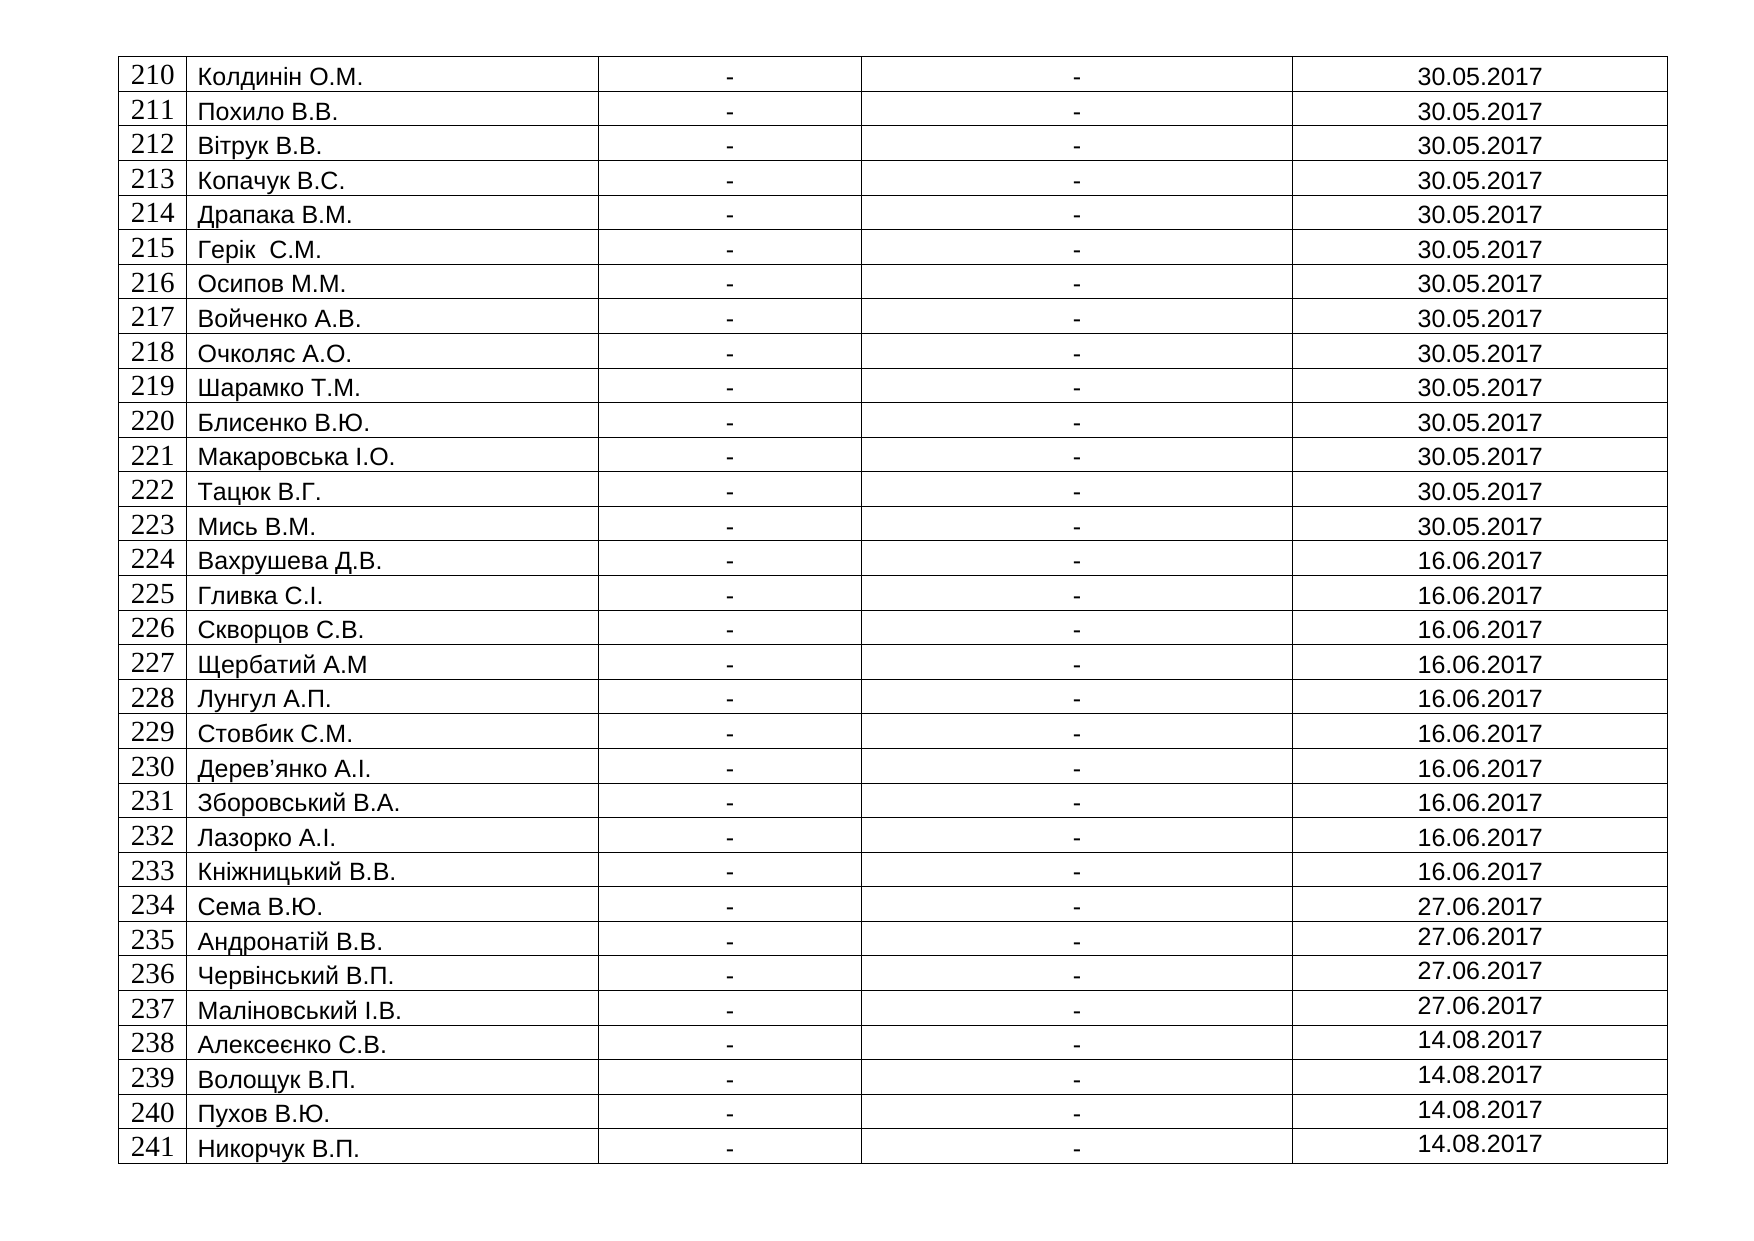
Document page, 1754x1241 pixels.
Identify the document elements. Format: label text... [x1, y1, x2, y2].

table_cell 238 [119, 1026, 186, 1059]
table_cell 30.05.2017 [1293, 126, 1667, 160]
table_cell - [862, 438, 1292, 471]
table_cell 235 [119, 922, 186, 955]
table_cell - [862, 784, 1292, 817]
table_cell 214 [119, 196, 186, 229]
table_cell - [599, 265, 861, 298]
table_cell 30.05.2017 [1293, 265, 1667, 298]
table_cell 30.05.2017 [1293, 403, 1667, 437]
table_cell - [599, 541, 861, 575]
table_cell 30.05.2017 [1293, 299, 1667, 333]
table_cell - [599, 1129, 861, 1163]
table_cell - [599, 1095, 861, 1128]
table_cell - [862, 611, 1292, 644]
table_cell 27.06.2017 [1293, 991, 1667, 1024]
table_cell Копачук В.С. [187, 161, 598, 194]
table_cell - [599, 403, 861, 437]
table_cell 16.06.2017 [1293, 784, 1667, 817]
table_cell - [599, 472, 861, 506]
table_cell - [599, 334, 861, 367]
table_cell 221 [119, 438, 186, 471]
table_cell Волощук В.П. [187, 1060, 598, 1094]
table_cell 222 [119, 472, 186, 506]
table_cell 30.05.2017 [1293, 92, 1667, 125]
table_cell 16.06.2017 [1293, 611, 1667, 644]
table_cell - [599, 161, 861, 194]
table_cell Пухов В.Ю. [187, 1095, 598, 1128]
table_cell 219 [119, 369, 186, 402]
table_cell - [599, 645, 861, 679]
table_cell - [862, 1129, 1292, 1163]
table_cell Войченко А.В. [187, 299, 598, 333]
table_cell Похило В.В. [187, 92, 598, 125]
table_cell 27.06.2017 [1293, 956, 1667, 990]
table_cell 218 [119, 334, 186, 367]
table_cell - [599, 956, 861, 990]
table_cell Никорчук В.П. [187, 1129, 598, 1163]
table_cell 14.08.2017 [1293, 1095, 1667, 1128]
table_cell Тацюк В.Г. [187, 472, 598, 506]
table_cell - [599, 92, 861, 125]
table_cell 30.05.2017 [1293, 161, 1667, 194]
table_cell Мись В.М. [187, 507, 598, 540]
table_cell 232 [119, 818, 186, 852]
table_cell - [599, 680, 861, 713]
table_cell Лунгул А.П. [187, 680, 598, 713]
table_cell Щербатий А.М [187, 645, 598, 679]
table_cell - [862, 818, 1292, 852]
table_cell - [599, 507, 861, 540]
table_cell 215 [119, 230, 186, 264]
table_cell 217 [119, 299, 186, 333]
table_cell - [599, 991, 861, 1024]
table_cell 16.06.2017 [1293, 749, 1667, 782]
table_cell 27.06.2017 [1293, 922, 1667, 955]
table_cell 30.05.2017 [1293, 472, 1667, 506]
table_cell - [862, 853, 1292, 886]
table_cell Вахрушева Д.В. [187, 541, 598, 575]
table_cell 16.06.2017 [1293, 576, 1667, 609]
table_cell 240 [119, 1095, 186, 1128]
table_cell Лазорко А.І. [187, 818, 598, 852]
table_cell 16.06.2017 [1293, 680, 1667, 713]
table_cell Колдинін О.М. [187, 57, 598, 91]
table_cell Зборовський В.А. [187, 784, 598, 817]
table_cell - [862, 887, 1292, 921]
table_cell 229 [119, 714, 186, 748]
table_cell - [862, 956, 1292, 990]
table_cell 230 [119, 749, 186, 782]
table_cell - [599, 887, 861, 921]
table_cell 234 [119, 887, 186, 921]
table_cell - [599, 126, 861, 160]
table_cell - [599, 196, 861, 229]
table_cell - [862, 92, 1292, 125]
table_cell - [599, 818, 861, 852]
table_cell 227 [119, 645, 186, 679]
table_cell - [862, 403, 1292, 437]
table_cell - [599, 369, 861, 402]
table_cell Осипов М.М. [187, 265, 598, 298]
table_cell Маліновський І.В. [187, 991, 598, 1024]
table_cell Герік С.М. [187, 230, 598, 264]
table_cell Шарамко Т.М. [187, 369, 598, 402]
table_cell 27.06.2017 [1293, 887, 1667, 921]
table_cell - [862, 680, 1292, 713]
table_cell Стовбик С.М. [187, 714, 598, 748]
table_cell 211 [119, 92, 186, 125]
table_cell 14.08.2017 [1293, 1026, 1667, 1059]
table_cell - [862, 334, 1292, 367]
table_cell 16.06.2017 [1293, 645, 1667, 679]
table_cell - [599, 230, 861, 264]
table_cell - [599, 714, 861, 748]
table_cell 236 [119, 956, 186, 990]
table_cell 228 [119, 680, 186, 713]
table_cell 16.06.2017 [1293, 818, 1667, 852]
table_cell Червінський В.П. [187, 956, 598, 990]
table_cell 220 [119, 403, 186, 437]
table_cell - [599, 611, 861, 644]
table_cell 30.05.2017 [1293, 369, 1667, 402]
table_cell 233 [119, 853, 186, 886]
table_cell 223 [119, 507, 186, 540]
table_cell - [599, 438, 861, 471]
table_cell 216 [119, 265, 186, 298]
table_cell Кніжницький В.В. [187, 853, 598, 886]
table_cell - [862, 57, 1292, 91]
table_cell Сема В.Ю. [187, 887, 598, 921]
table_cell 224 [119, 541, 186, 575]
table_cell 14.08.2017 [1293, 1129, 1667, 1163]
table_cell Скворцов С.В. [187, 611, 598, 644]
table_cell Андронатій В.В. [187, 922, 598, 955]
table_cell - [862, 714, 1292, 748]
table_cell 30.05.2017 [1293, 57, 1667, 91]
table_cell - [862, 230, 1292, 264]
table_cell Гливка С.І. [187, 576, 598, 609]
table_cell 14.08.2017 [1293, 1060, 1667, 1094]
table_cell 30.05.2017 [1293, 196, 1667, 229]
table_cell - [599, 1060, 861, 1094]
table_cell - [862, 507, 1292, 540]
table_cell Драпака В.М. [187, 196, 598, 229]
table_cell - [599, 57, 861, 91]
table_cell Алексеєнко С.В. [187, 1026, 598, 1059]
table_cell 16.06.2017 [1293, 853, 1667, 886]
table_cell - [862, 922, 1292, 955]
table_cell Блисенко В.Ю. [187, 403, 598, 437]
table_cell 210 [119, 57, 186, 91]
table_cell 30.05.2017 [1293, 230, 1667, 264]
table_cell - [599, 299, 861, 333]
table_cell 231 [119, 784, 186, 817]
table_cell 226 [119, 611, 186, 644]
table_cell - [862, 991, 1292, 1024]
table_cell - [862, 369, 1292, 402]
table_cell - [862, 576, 1292, 609]
table_cell Дерев’янко А.І. [187, 749, 598, 782]
table_cell - [862, 265, 1292, 298]
table_cell 30.05.2017 [1293, 507, 1667, 540]
table_cell 16.06.2017 [1293, 541, 1667, 575]
table_cell - [862, 1026, 1292, 1059]
table_cell - [862, 196, 1292, 229]
table_cell Макаровська І.О. [187, 438, 598, 471]
table_cell - [599, 784, 861, 817]
table_cell - [599, 922, 861, 955]
table_cell 16.06.2017 [1293, 714, 1667, 748]
table_cell Вітрук В.В. [187, 126, 598, 160]
table_cell 225 [119, 576, 186, 609]
table_cell - [862, 749, 1292, 782]
table_cell - [599, 853, 861, 886]
table_cell - [862, 161, 1292, 194]
table_cell - [862, 1060, 1292, 1094]
table_cell 30.05.2017 [1293, 438, 1667, 471]
table_cell 239 [119, 1060, 186, 1094]
table_cell 213 [119, 161, 186, 194]
table_cell 241 [119, 1129, 186, 1163]
table_cell Очколяс А.О. [187, 334, 598, 367]
table_cell - [862, 645, 1292, 679]
table_cell - [862, 1095, 1292, 1128]
table_cell 212 [119, 126, 186, 160]
table_cell - [862, 541, 1292, 575]
table_cell 237 [119, 991, 186, 1024]
table_cell - [862, 299, 1292, 333]
table_cell - [599, 576, 861, 609]
table_cell - [862, 126, 1292, 160]
table_cell 30.05.2017 [1293, 334, 1667, 367]
table_cell - [599, 749, 861, 782]
table_cell - [862, 472, 1292, 506]
table_cell - [599, 1026, 861, 1059]
